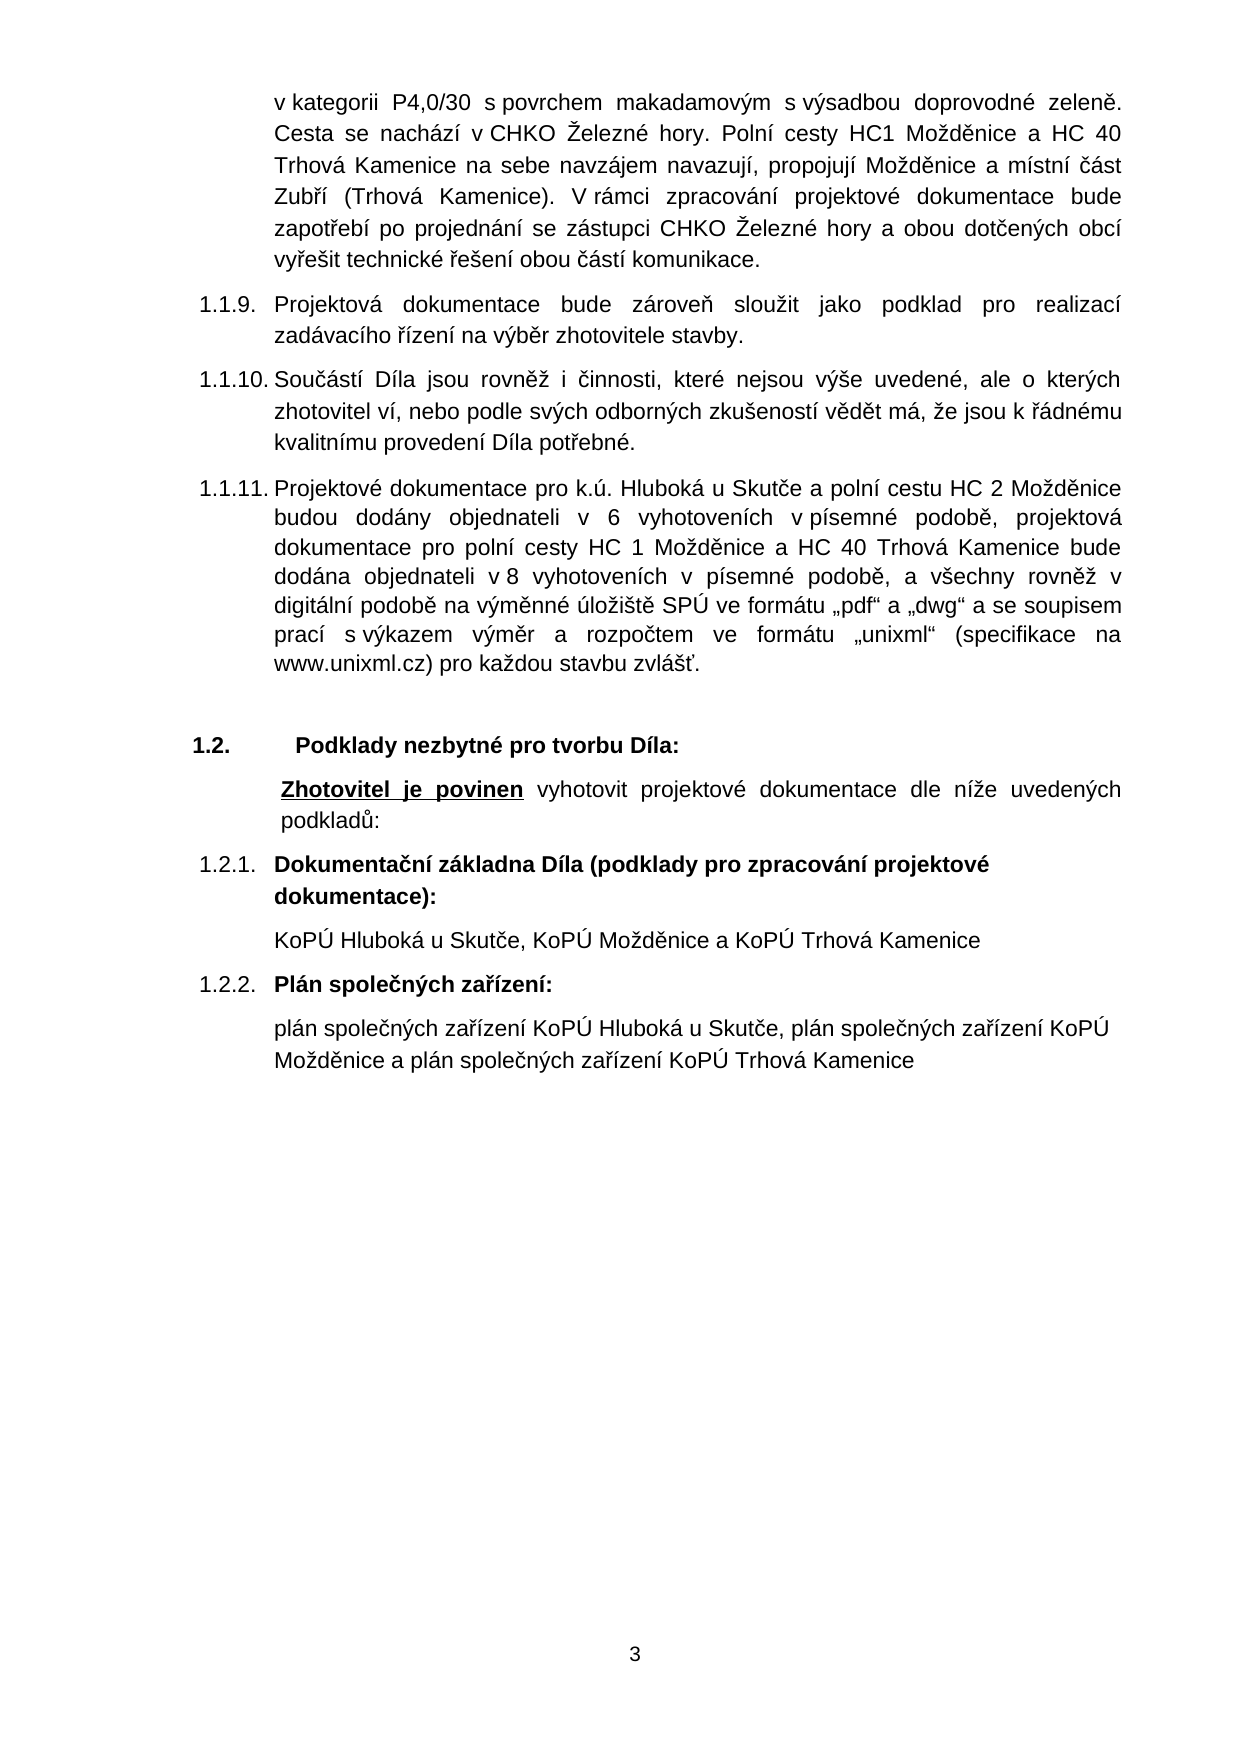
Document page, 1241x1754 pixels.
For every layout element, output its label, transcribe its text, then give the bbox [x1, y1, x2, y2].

list KoPÚ Hluboká u Skutče, KoPÚ Možděnice a KoPÚ Trhová Kamenice [274, 927, 1122, 953]
list Projektové dokumentace pro k.ú. Hluboká u Skutče a polní cestu HC 2 Možděnice budou dodány objednateli v 6 vyhotoveních v písemné podobě, projektová dokumentace pro polní cesty HC 1 Možděnice a HC 40 Trhová Kamenice bude dodána objednateli v 8 vyhotoveních v písemné podobě, a všechny rovněž v digitální podobě na výměnné úložiště SPÚ ve formátu „pdf“ a „dwg“ a se soupisem prací s výkazem výměr a rozpočtem ve formátu „unixml“ (specifikace na www.unixml.cz) pro každou stavbu zvlášť. [199, 473, 1122, 677]
list plán společných zařízení KoPÚ Hluboká u Skutče, plán společných zařízení KoPÚ Možděnice a plán společných zařízení KoPÚ Trhová Kamenice [274, 1015, 1122, 1073]
list Dokumentační základna Díla (podklady pro zpracování projektové dokumentace): [199, 851, 1122, 909]
list Zhotovitel je povinen vyhotovit projektové dokumentace dle níže uvedených podkladů: [281, 776, 1122, 834]
list Součástí Díla jsou rovněž i činnosti, které nejsou výše uvedené, ale o kterých zhotovitel ví, nebo podle svých odborných zkušeností vědět má, že jsou k řádnému kvalitnímu provedení Díla potřebné. [199, 366, 1122, 456]
list Plán společných zařízení: [199, 971, 1122, 997]
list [274, 89, 1122, 273]
list Projektová dokumentace bude zároveň sloužit jako podklad pro realizací zadávacího řízení na výběr zhotovitele stavby. [199, 291, 1122, 348]
list Podklady nezbytné pro tvorbu Díla: [192, 732, 1122, 758]
